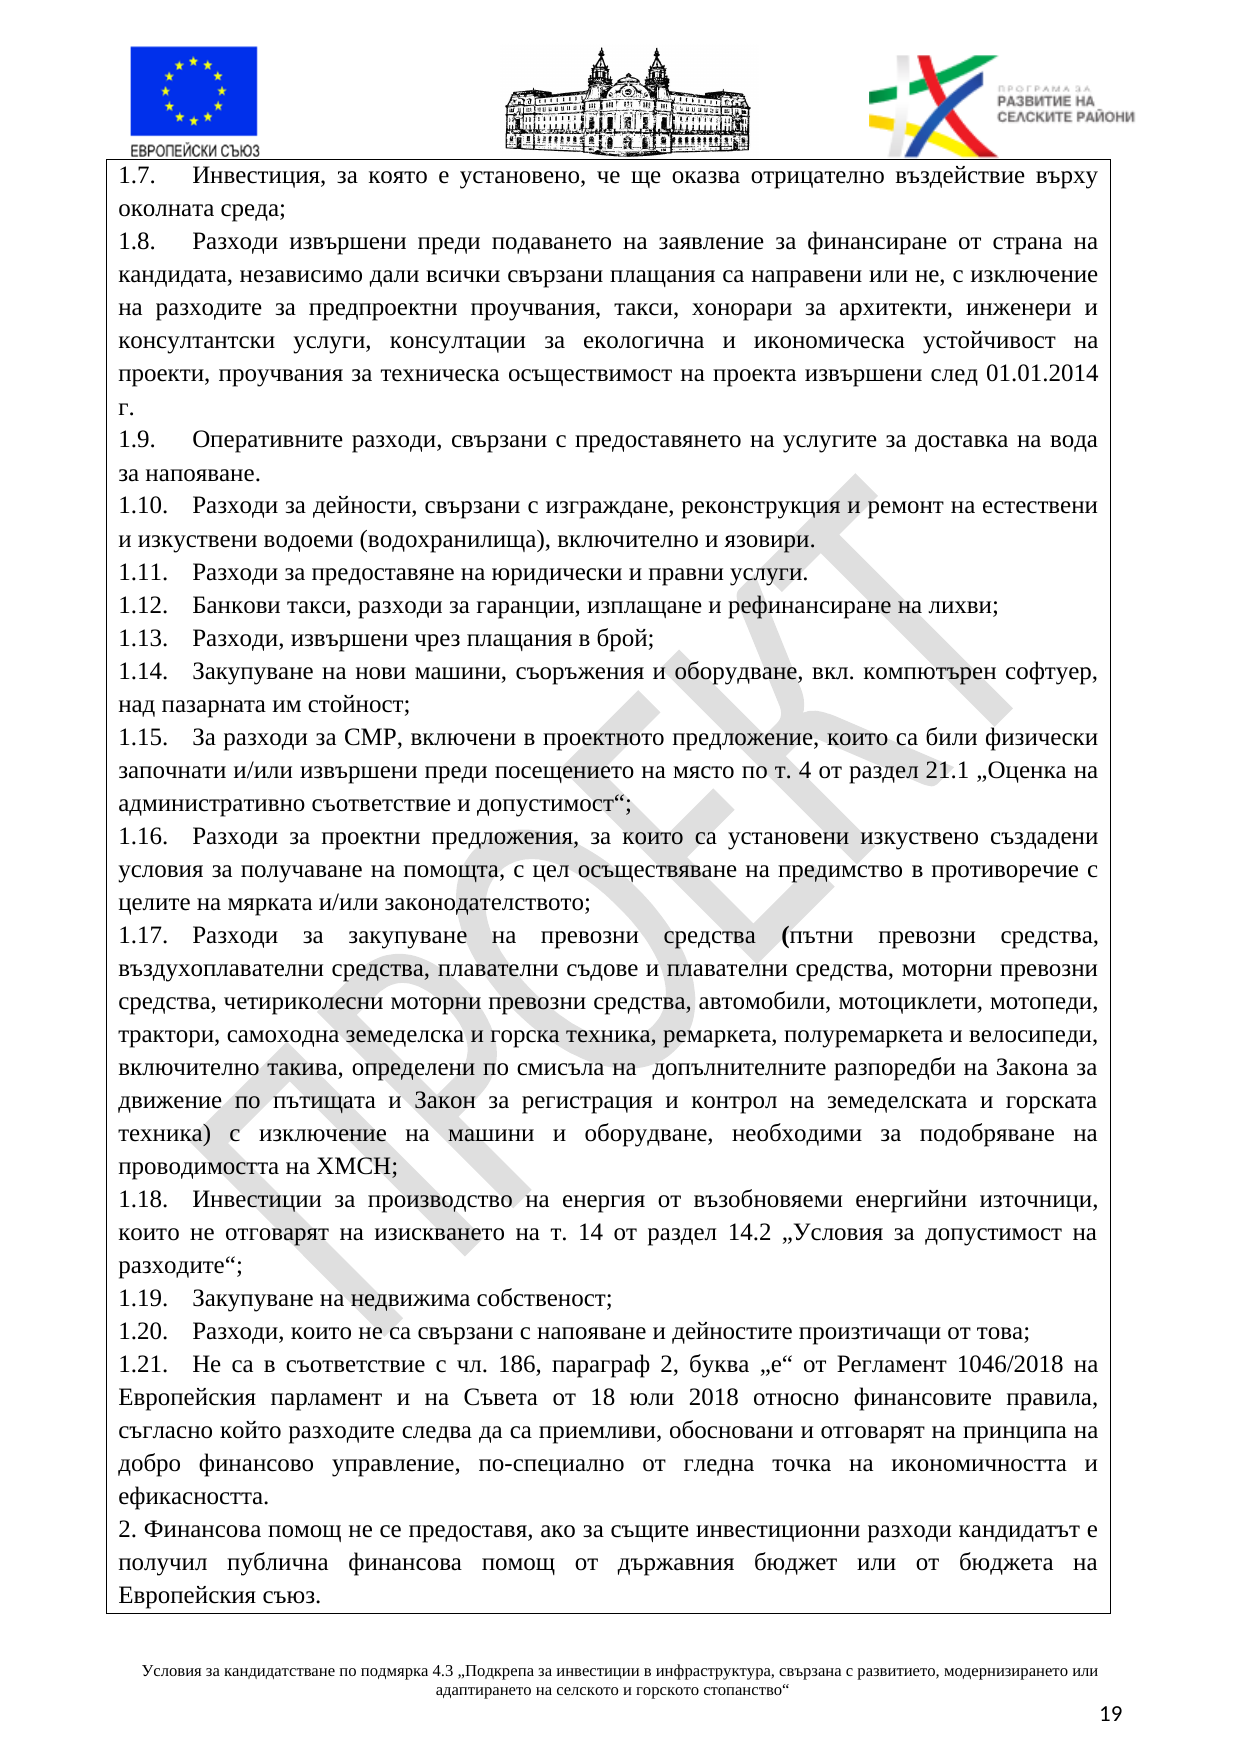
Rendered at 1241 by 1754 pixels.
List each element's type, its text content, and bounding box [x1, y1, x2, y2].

picture [130, 45, 261, 159]
picture [499, 44, 760, 159]
picture [869, 54, 1140, 160]
